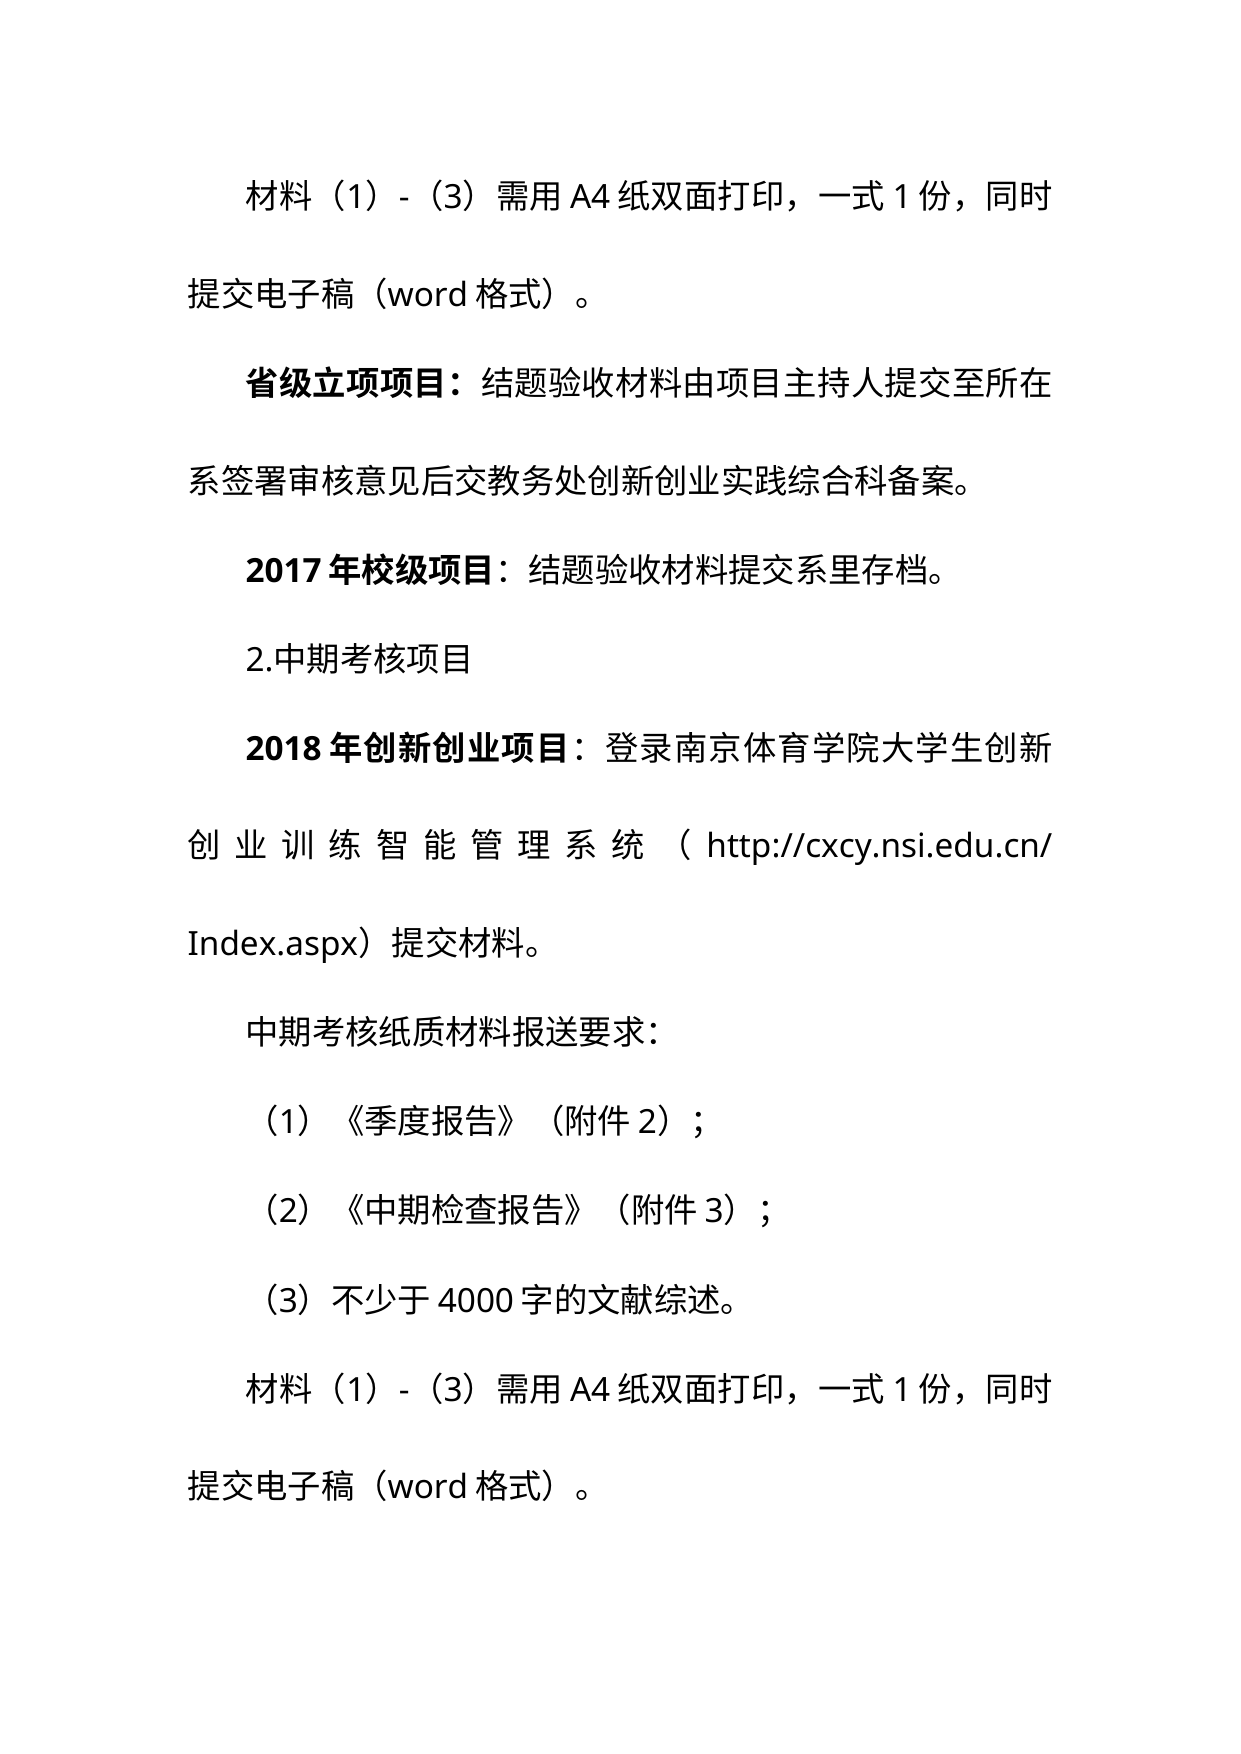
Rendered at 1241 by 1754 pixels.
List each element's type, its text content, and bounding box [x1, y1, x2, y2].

text 省级立项项目：结题验收材料由项目主持人提交至所在系签署审核意见后交教务处创新创业实践综合科备案。 [187, 349, 1053, 511]
text 2.中期考核项目 [187, 624, 1053, 689]
text （2）《中期检查报告》（附件3）； [187, 1176, 1053, 1241]
text 2018年创新创业项目：登录南京体育学院大学生创新创业训练智能管理系统（http://cxcy.nsi.edu.cn/Index.aspx）提交材料。 [187, 713, 1053, 973]
text 中期考核纸质材料报送要求： [187, 998, 1053, 1063]
text （1）《季度报告》（附件2）； [187, 1087, 1053, 1152]
text 材料（1）-（3）需用A4纸双面打印，一式1份，同时提交电子稿（word格式）。 [187, 1354, 1053, 1517]
text （3）不少于4000字的文献综述。 [187, 1265, 1053, 1330]
text 2017年校级项目：结题验收材料提交系里存档。 [187, 535, 1053, 600]
text 材料（1）-（3）需用A4纸双面打印，一式1份，同时提交电子稿（word格式）。 [187, 162, 1053, 324]
